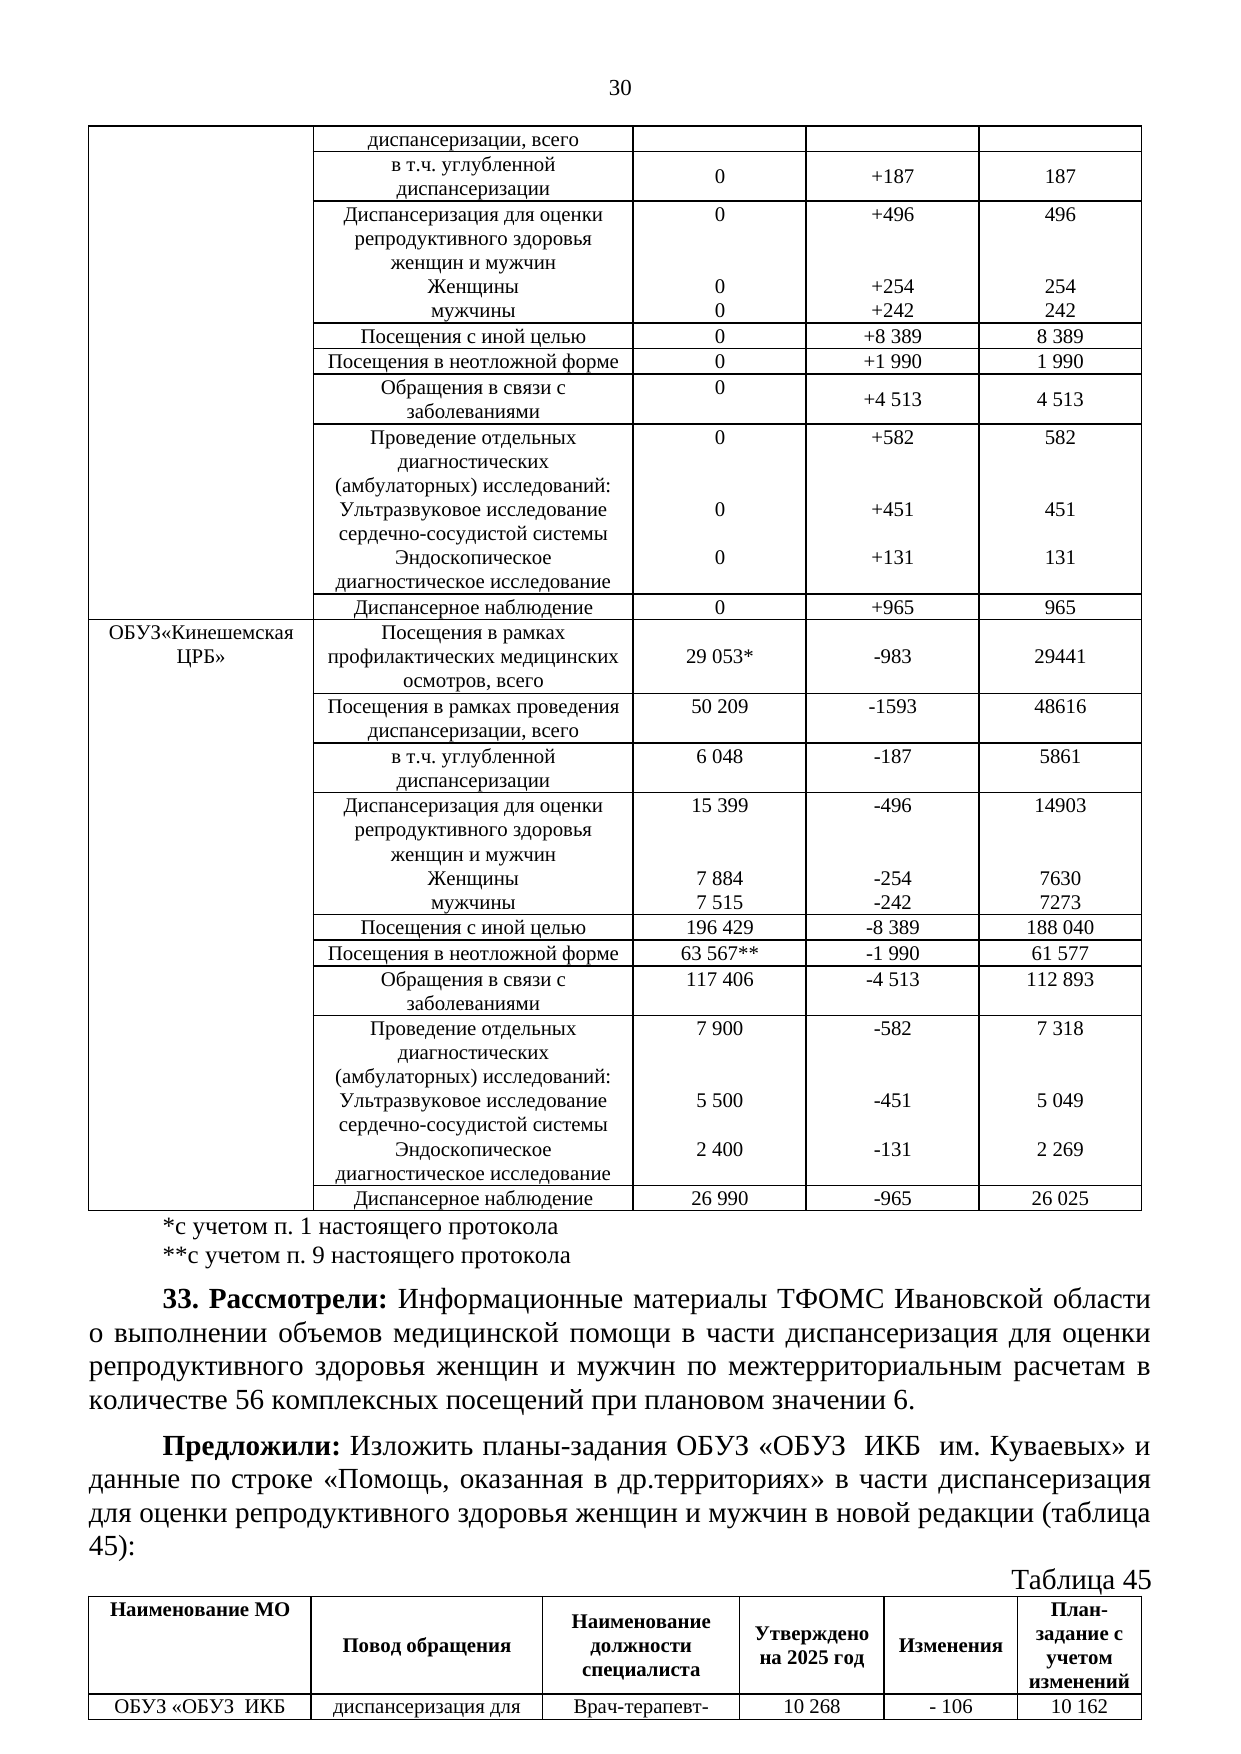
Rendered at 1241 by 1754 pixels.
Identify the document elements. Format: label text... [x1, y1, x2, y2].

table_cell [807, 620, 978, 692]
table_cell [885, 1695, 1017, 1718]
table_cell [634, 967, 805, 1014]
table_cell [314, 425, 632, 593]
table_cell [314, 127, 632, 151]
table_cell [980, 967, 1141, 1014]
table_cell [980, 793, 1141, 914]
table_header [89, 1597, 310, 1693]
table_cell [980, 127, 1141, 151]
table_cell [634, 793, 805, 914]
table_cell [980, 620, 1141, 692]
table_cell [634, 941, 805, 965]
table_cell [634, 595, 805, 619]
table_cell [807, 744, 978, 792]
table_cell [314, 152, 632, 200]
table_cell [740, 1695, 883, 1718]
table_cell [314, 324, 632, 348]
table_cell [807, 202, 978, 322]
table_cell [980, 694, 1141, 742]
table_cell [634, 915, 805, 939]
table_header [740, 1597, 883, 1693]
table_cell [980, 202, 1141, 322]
text Предложили: Изложить планы-задания ОБУЗ «ОБУЗ ИКБ им. Куваевых» и данные по строке «Помощь, оказанная в др.территориях» в части диспансеризация для оценки репродуктивного здоровья женщин и мужчин в новой редакции (таблица 45): [89, 1428, 1152, 1562]
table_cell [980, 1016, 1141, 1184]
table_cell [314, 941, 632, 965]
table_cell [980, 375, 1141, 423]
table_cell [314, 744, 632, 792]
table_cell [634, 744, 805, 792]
text Таблица 45 [89, 1562, 1152, 1596]
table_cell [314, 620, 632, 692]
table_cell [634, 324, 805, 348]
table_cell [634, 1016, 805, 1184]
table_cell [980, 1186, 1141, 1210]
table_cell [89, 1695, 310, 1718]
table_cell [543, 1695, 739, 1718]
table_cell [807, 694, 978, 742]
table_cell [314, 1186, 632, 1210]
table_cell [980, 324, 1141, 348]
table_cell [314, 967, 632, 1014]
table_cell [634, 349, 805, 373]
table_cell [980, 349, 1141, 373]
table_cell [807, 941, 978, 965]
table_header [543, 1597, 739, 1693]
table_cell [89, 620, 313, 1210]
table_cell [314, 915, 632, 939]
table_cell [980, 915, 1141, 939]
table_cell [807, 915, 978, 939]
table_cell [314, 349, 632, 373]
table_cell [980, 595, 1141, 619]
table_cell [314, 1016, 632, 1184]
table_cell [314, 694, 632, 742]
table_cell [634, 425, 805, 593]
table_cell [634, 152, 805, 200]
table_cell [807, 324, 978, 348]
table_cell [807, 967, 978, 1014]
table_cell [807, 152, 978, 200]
text *с учетом п. 1 настоящего протокола [89, 1211, 1152, 1240]
text **с учетом п. 9 настоящего протокола [89, 1240, 1152, 1269]
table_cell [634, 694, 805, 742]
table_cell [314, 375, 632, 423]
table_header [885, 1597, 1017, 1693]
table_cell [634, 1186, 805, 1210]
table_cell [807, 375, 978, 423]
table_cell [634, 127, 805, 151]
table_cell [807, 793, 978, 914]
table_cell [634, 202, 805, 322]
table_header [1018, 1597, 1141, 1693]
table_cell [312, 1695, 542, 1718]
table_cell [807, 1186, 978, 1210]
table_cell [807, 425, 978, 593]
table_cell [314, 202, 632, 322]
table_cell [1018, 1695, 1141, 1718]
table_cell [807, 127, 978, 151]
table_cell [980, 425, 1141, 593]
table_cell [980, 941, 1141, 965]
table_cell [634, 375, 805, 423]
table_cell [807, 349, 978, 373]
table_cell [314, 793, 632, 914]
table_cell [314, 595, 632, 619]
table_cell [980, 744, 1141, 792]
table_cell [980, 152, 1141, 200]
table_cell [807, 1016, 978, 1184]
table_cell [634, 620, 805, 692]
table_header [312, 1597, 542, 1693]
text 33. Рассмотрели: Информационные материалы ТФОМС Ивановской области о выполнении объемов медицинской помощи в части диспансеризация для оценки репродуктивного здоровья женщин и мужчин по межтерриториальным расчетам в количестве 56 комплексных посещений при плановом значении 6. [89, 1281, 1152, 1415]
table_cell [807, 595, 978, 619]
